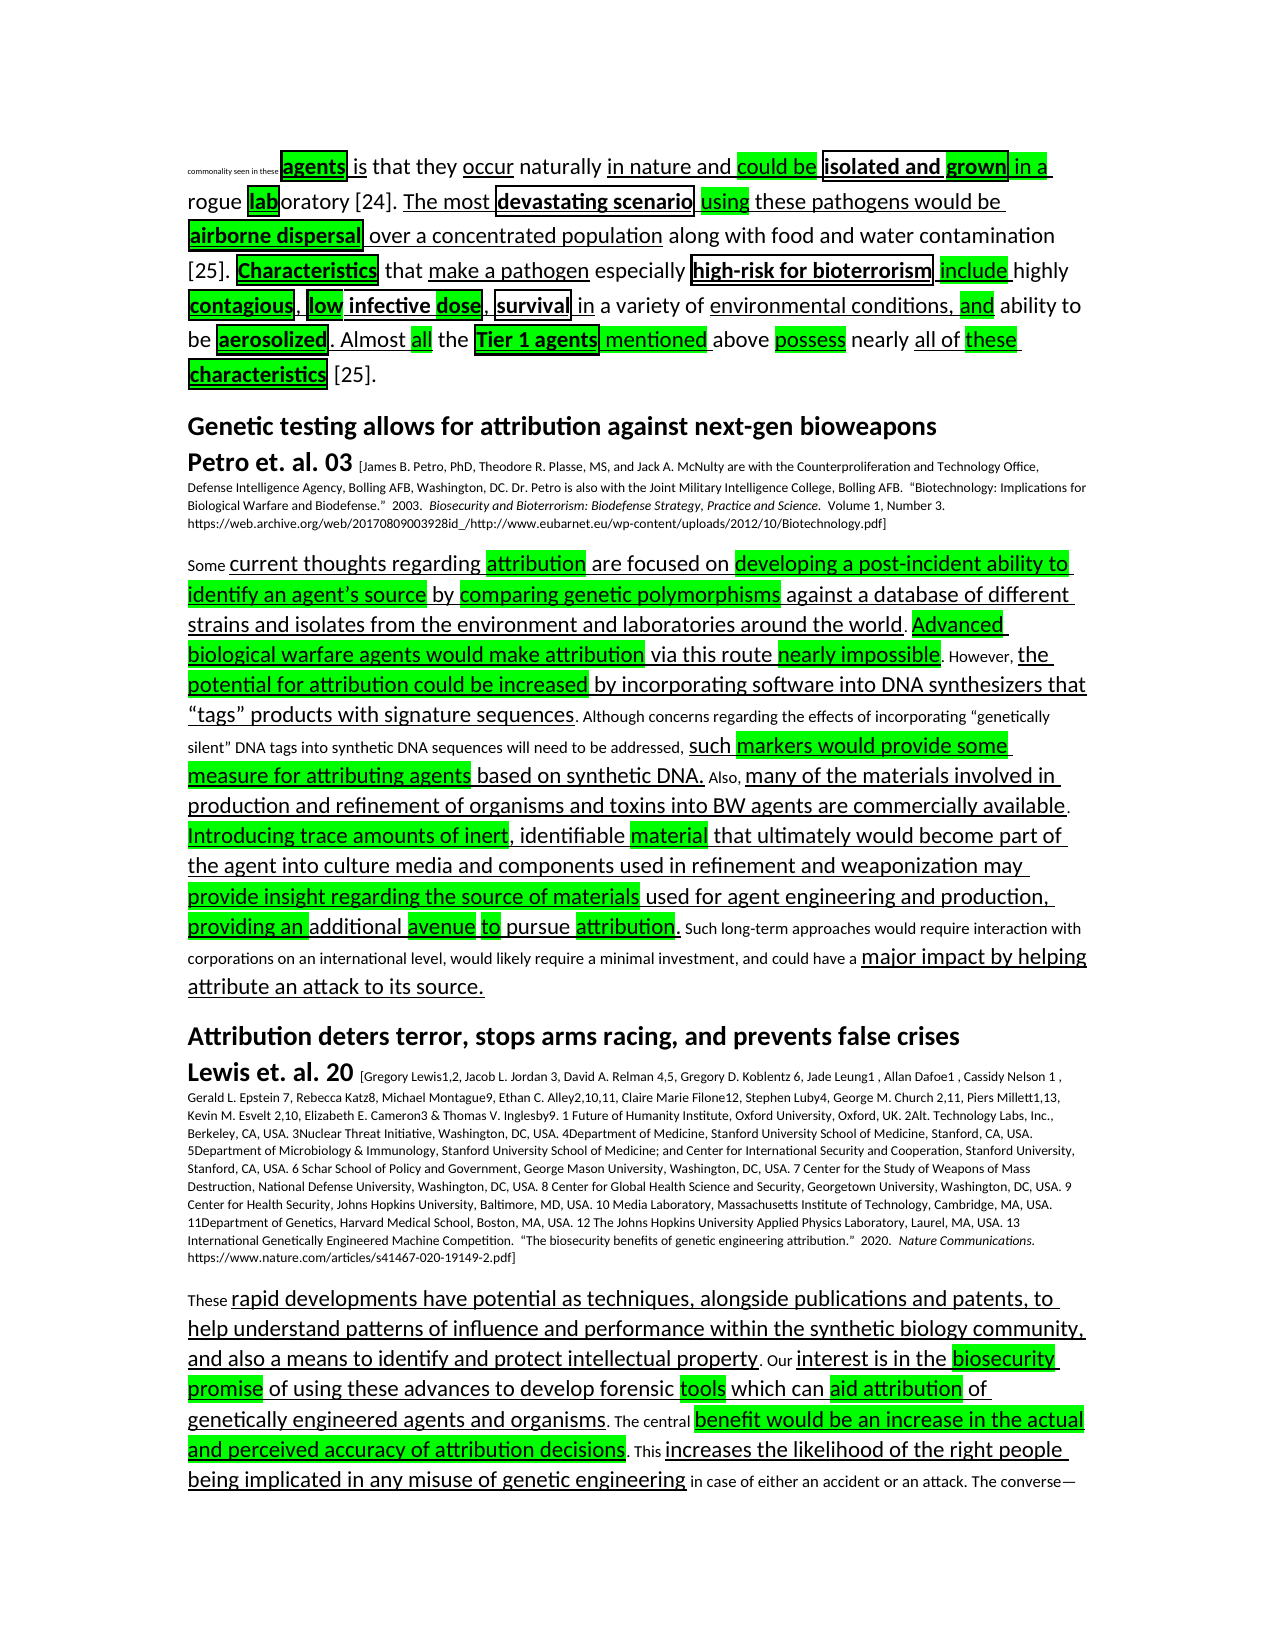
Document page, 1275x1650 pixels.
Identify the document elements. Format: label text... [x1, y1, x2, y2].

text Petro et. al. 03 [James B. Petro, PhD, Theodore R. Plasse, MS, and Jack A. McNulty are with the Counterproliferation and Technology Office, Defense Intelligence Agency, Bolling AFB, Washington, DC. Dr. Petro is also with the Joint Military Intelligence College, Bolling AFB. “Biotechnology: Implications for Biological Warfare and Biodefense.” 2003. Biosecurity and Bioterrorism: Biodefense Strategy, Practice and Science. Volume 1, Number 3. https://web.archive.org/web/20170809003928id_/http://www.eubarnet.eu/wp-content/uploads/2012/10/Biotechnology.pdf] [187, 445, 1087, 532]
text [187, 150, 1087, 390]
text Lewis et. al. 20 [Gregory Lewis1,2, Jacob L. Jordan 3, David A. Relman 4,5, Gregory D. Koblentz 6, Jade Leung1 , Allan Dafoe1 , Cassidy Nelson 1 , Gerald L. Epstein 7, Rebecca Katz8, Michael Montague9, Ethan C. Alley2,10,11, Claire Marie Filone12, Stephen Luby4, George M. Church 2,11, Piers Millett1,13, Kevin M. Esvelt 2,10, Elizabeth E. Cameron3 & Thomas V. Inglesby9. 1 Future of Humanity Institute, Oxford University, Oxford, UK. 2Alt. Technology Labs, Inc., Berkeley, CA, USA. 3Nuclear Threat Initiative, Washington, DC, USA. 4Department of Medicine, Stanford University School of Medicine, Stanford, CA, USA. 5Department of Microbiology & Immunology, Stanford University School of Medicine; and Center for International Security and Cooperation, Stanford University, Stanford, CA, USA. 6 Schar School of Policy and Government, George Mason University, Washington, DC, USA. 7 Center for the Study of Weapons of Mass Destruction, National Defense University, Washington, DC, USA. 8 Center for Global Health Science and Security, Georgetown University, Washington, DC, USA. 9 Center for Health Security, Johns Hopkins University, Baltimore, MD, USA. 10 Media Laboratory, Massachusetts Institute of Technology, Cambridge, MA, USA. 11Department of Genetics, Harvard Medical School, Boston, MA, USA. 12 The Johns Hopkins University Applied Physics Laboratory, Laurel, MA, USA. 13 International Genetically Engineered Machine Competition. “The biosecurity benefits of genetic engineering attribution.” 2020. Nature Communications. https://www.nature.com/articles/s41467-020-19149-2.pdf] [187, 1055, 1087, 1266]
subtitle Attribution deters terror, stops arms racing, and prevents false crises [187, 1019, 1087, 1052]
subtitle Genetic testing allows for attribution against next-gen bioweapons [187, 409, 1087, 442]
text Some current thoughts regarding attribution are focused on developing a post-incident ability to identify an agent’s source by comparing genetic polymorphisms against a database of different strains and isolates from the environment and laboratories around the world. Advanced biological warfare agents would make attribution via this route nearly impossible. However, the potential for attribution could be increased by incorporating software into DNA synthesizers that “tags” products with signature sequences. Although concerns regarding the effects of incorporating “genetically silent” DNA tags into synthetic DNA sequences will need to be addressed, such markers would provide some measure for attributing agents based on synthetic DNA. Also, many of the materials involved in production and refinement of organisms and toxins into BW agents are commercially available. Introducing trace amounts of inert, identifiable material that ultimately would become part of the agent into culture media and components used in refinement and weaponization may provide insight regarding the source of materials used for agent engineering and production, providing an additional avenue to pursue attribution. Such long-term approaches would require interaction with corporations on an international level, would likely require a minimal investment, and could have a major impact by helping attribute an attack to its source. [187, 549, 1087, 694]
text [187, 1284, 1087, 1493]
text Some current thoughts regarding attribution are focused on developing a post-incident ability to identify an agent’s source by comparing genetic polymorphisms against a database of different strains and isolates from the environment and laboratories around the world. Advanced biological warfare agents would make attribution via this route nearly impossible. However, the potential for attribution could be increased by incorporating software into DNA synthesizers that “tags” products with signature sequences. Although concerns regarding the effects of incorporating “genetically silent” DNA tags into synthetic DNA sequences will need to be addressed, such markers would provide some measure for attributing agents based on synthetic DNA. Also, many of the materials involved in production and refinement of organisms and toxins into BW agents are commercially available. Introducing trace amounts of inert, identifiable material that ultimately would become part of the agent into culture media and components used in refinement and weaponization may provide insight regarding the source of materials used for agent engineering and production, providing an additional avenue to pursue attribution. Such long-term approaches would require interaction with corporations on an international level, would likely require a minimal investment, and could have a major impact by helping attribute an attack to its source. [187, 695, 1087, 1000]
